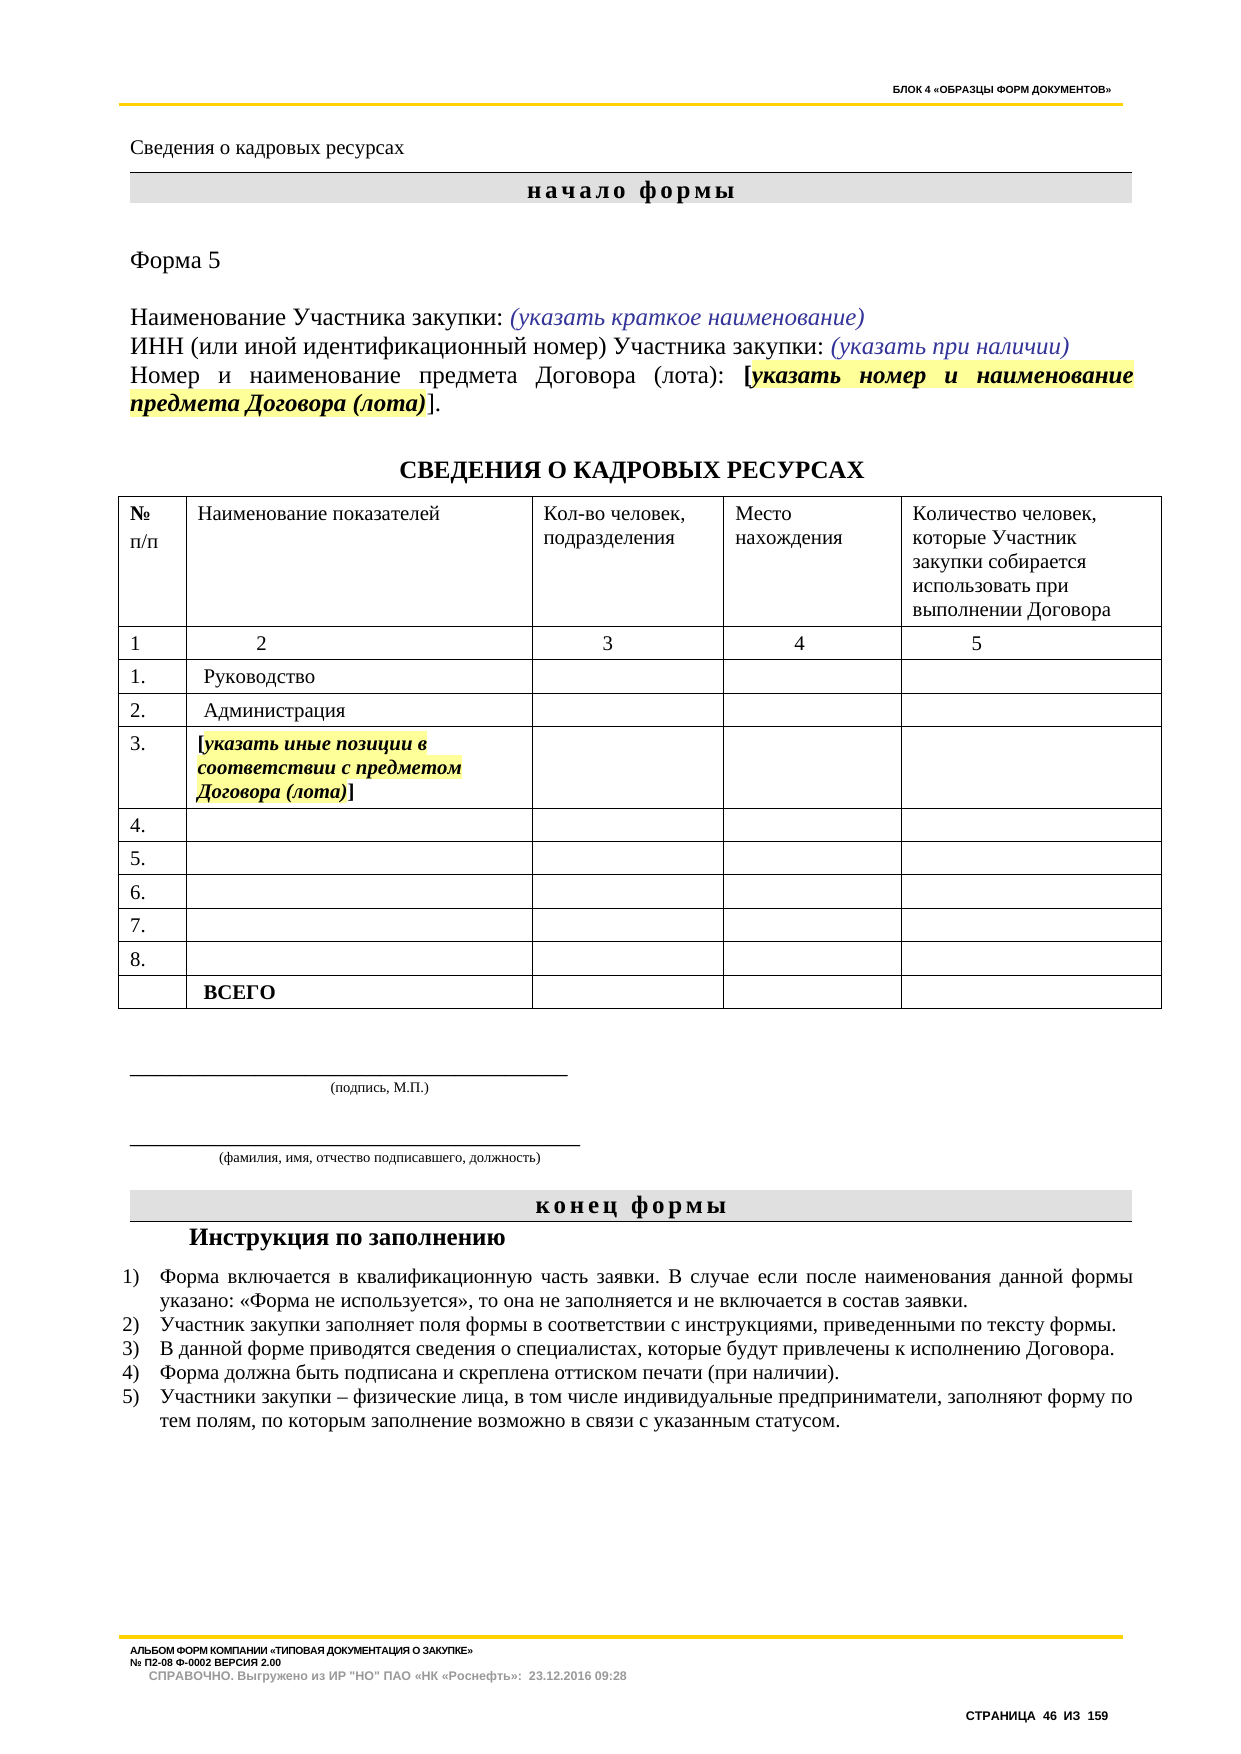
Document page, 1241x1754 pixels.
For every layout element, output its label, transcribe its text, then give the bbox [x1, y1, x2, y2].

table_cell [533, 942, 723, 975]
table_cell 3 [533, 627, 723, 659]
table_header Наименование показателей [187, 497, 532, 626]
text Номер и наименование предмета Договора (лота): [указать номер и наименование предмета Договора (лота)]. [130, 360, 1134, 417]
table_cell [119, 909, 186, 941]
table_cell [187, 942, 532, 975]
table_cell [533, 727, 723, 807]
table_cell [119, 875, 186, 908]
table_cell [119, 942, 186, 975]
table_cell [902, 875, 1161, 908]
table_cell [187, 842, 532, 874]
text Инструкция по заполнению [130, 1222, 1134, 1251]
table_cell ВСЕГО [187, 976, 532, 1008]
table_cell [902, 976, 1161, 1008]
table_cell 1 [119, 627, 186, 659]
table_cell [902, 842, 1161, 874]
list Участники закупки – физические лица, в том числе индивидуальные предприниматели, заполняют форму по тем полям, по которым заполнение возможно в связи с указанным статусом. [122, 1384, 1134, 1432]
table_cell [724, 660, 901, 692]
table_cell 2 [187, 627, 532, 659]
table_cell [902, 694, 1161, 726]
text начало формы [130, 173, 1132, 203]
table_cell [533, 842, 723, 874]
text конец формы [130, 1190, 1132, 1221]
text (подпись, М.П.) [130, 1079, 629, 1108]
table_cell [533, 909, 723, 941]
table_cell 5 [902, 627, 1161, 659]
table_cell [187, 875, 532, 908]
text Форма 5 [130, 245, 1134, 273]
table_cell [119, 727, 186, 807]
table_cell 4 [724, 627, 901, 659]
text Наименование Участника закупки: (указать краткое наименование) [130, 302, 1134, 331]
table_cell [119, 842, 186, 874]
text ИНН (или иной идентификационный номер) Участника закупки: (указать при наличии) [130, 331, 1134, 360]
table_cell [указать иные позиции в соответствии с предметом Договора (лота)] [187, 727, 532, 807]
text (фамилия, имя, отчество подписавшего, должность) [130, 1149, 629, 1178]
list Участник закупки заполняет поля формы в соответствии с инструкциями, приведенными по тексту формы. [122, 1312, 1134, 1336]
table_cell [119, 809, 186, 841]
table_header № п/п [119, 497, 186, 626]
table_cell [724, 942, 901, 975]
table_cell [902, 809, 1161, 841]
table_cell Руководство [187, 660, 532, 692]
table_header Количество человек, которые Участник закупки собирается использовать при выполнении Договора [902, 497, 1161, 626]
table_cell [533, 875, 723, 908]
text ___________________________________ [130, 1050, 629, 1079]
text Сведения о кадровых ресурсах [130, 135, 1134, 159]
table_cell Администрация [187, 694, 532, 726]
table_cell [724, 727, 901, 807]
table_cell [119, 694, 186, 726]
table_cell [902, 909, 1161, 941]
table_cell [533, 694, 723, 726]
table_cell [119, 660, 186, 692]
table_cell [724, 809, 901, 841]
table_cell [724, 875, 901, 908]
table_cell [902, 660, 1161, 692]
table_header Кол-во человек, подразделения [533, 497, 723, 626]
table_cell [902, 942, 1161, 975]
table_header Место нахождения [724, 497, 901, 626]
table_cell [533, 660, 723, 692]
table_cell [902, 727, 1161, 807]
table_cell [724, 842, 901, 874]
list Форма включается в квалификационную часть заявки. В случае если после наименования данной формы указано: «Форма не используется», то она не заполняется и не включается в состав заявки. [122, 1263, 1134, 1312]
text ____________________________________ [130, 1120, 629, 1149]
list В данной форме приводятся сведения о специалистах, которые будут привлечены к исполнению Договора. [122, 1336, 1134, 1360]
table_cell [533, 809, 723, 841]
table_cell [724, 909, 901, 941]
text Сведения о кадровых ресурсах [130, 455, 1134, 483]
list Форма должна быть подписана и скреплена оттиском печати (при наличии). [122, 1360, 1134, 1384]
table_cell [187, 909, 532, 941]
table_cell [187, 809, 532, 841]
table_cell [119, 976, 186, 1008]
table_cell [533, 976, 723, 1008]
table_cell [724, 976, 901, 1008]
table_cell [724, 694, 901, 726]
